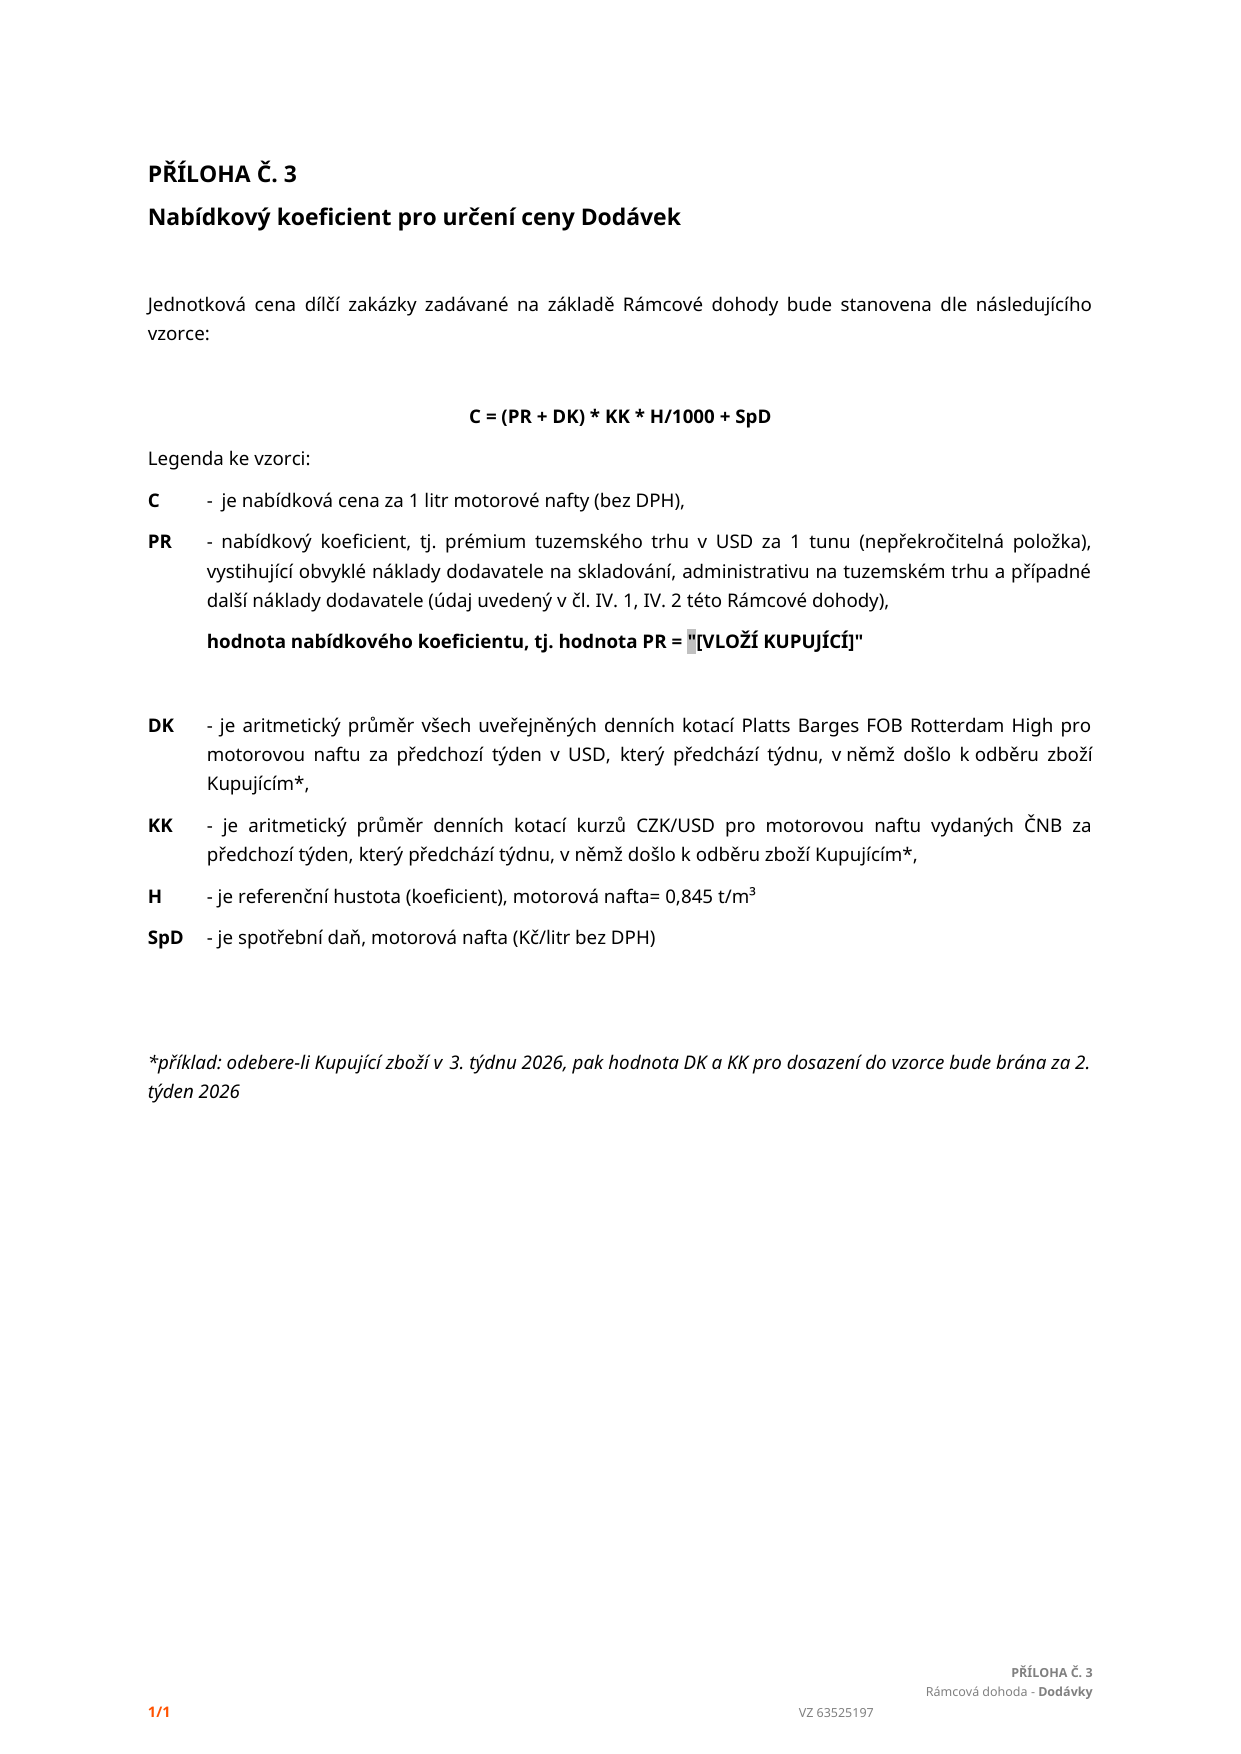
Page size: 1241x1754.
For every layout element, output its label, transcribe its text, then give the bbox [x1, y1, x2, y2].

text Nabídkový koeficient pro určení ceny Dodávek [148, 201, 1093, 232]
text C - je nabídková cena za 1 litr motorové nafty (bez DPH), [148, 484, 1093, 513]
text DK - je aritmetický průměr všech uveřejněných denních kotací Platts Barges FOB Rotterdam High pro motorovou naftu za předchozí týden v USD, který předchází týdnu, v němž došlo k odběru zboží Kupujícím*, [148, 709, 1093, 796]
text KK - je aritmetický průměr denních kotací kurzů CZK/USD pro motorovou naftu vydaných ČNB za předchozí týden, který předchází týdnu, v němž došlo k odběru zboží Kupujícím*, [148, 809, 1093, 867]
text Příloha č. 3 [148, 159, 1093, 188]
text Legenda ke vzorci: [148, 442, 1093, 471]
text PR - nabídkový koeficient, tj. prémium tuzemského trhu v USD za 1 tunu (nepřekročitelná položka), vystihující obvyklé náklady dodavatele na skladování, administrativu na tuzemském trhu a případné další náklady dodavatele (údaj uvedený v čl. IV. 1, IV. 2 této Rámcové dohody), [148, 526, 1093, 613]
text SpD - je spotřební daň, motorová nafta (Kč/litr bez DPH) [148, 921, 1093, 951]
text hodnota nabídkového koeficientu, tj. hodnota PR = [148, 626, 1093, 655]
text Jednotková cena dílčí zakázky zadávané na základě Rámcové dohody bude stanovena dle následujícího vzorce: [148, 288, 1093, 346]
text H - je referenční hustota (koeficient), motorová nafta= 0,845 t/m³ [148, 880, 1093, 909]
text *příklad: odebere-li Kupující zboží v 3. týdnu 2026, pak hodnota DK a KK pro dosazení do vzorce bude brána za 2. týden 2026 [148, 1046, 1093, 1105]
text C = (PR + DK) * KK * H/1000 + SpD [148, 401, 1093, 430]
